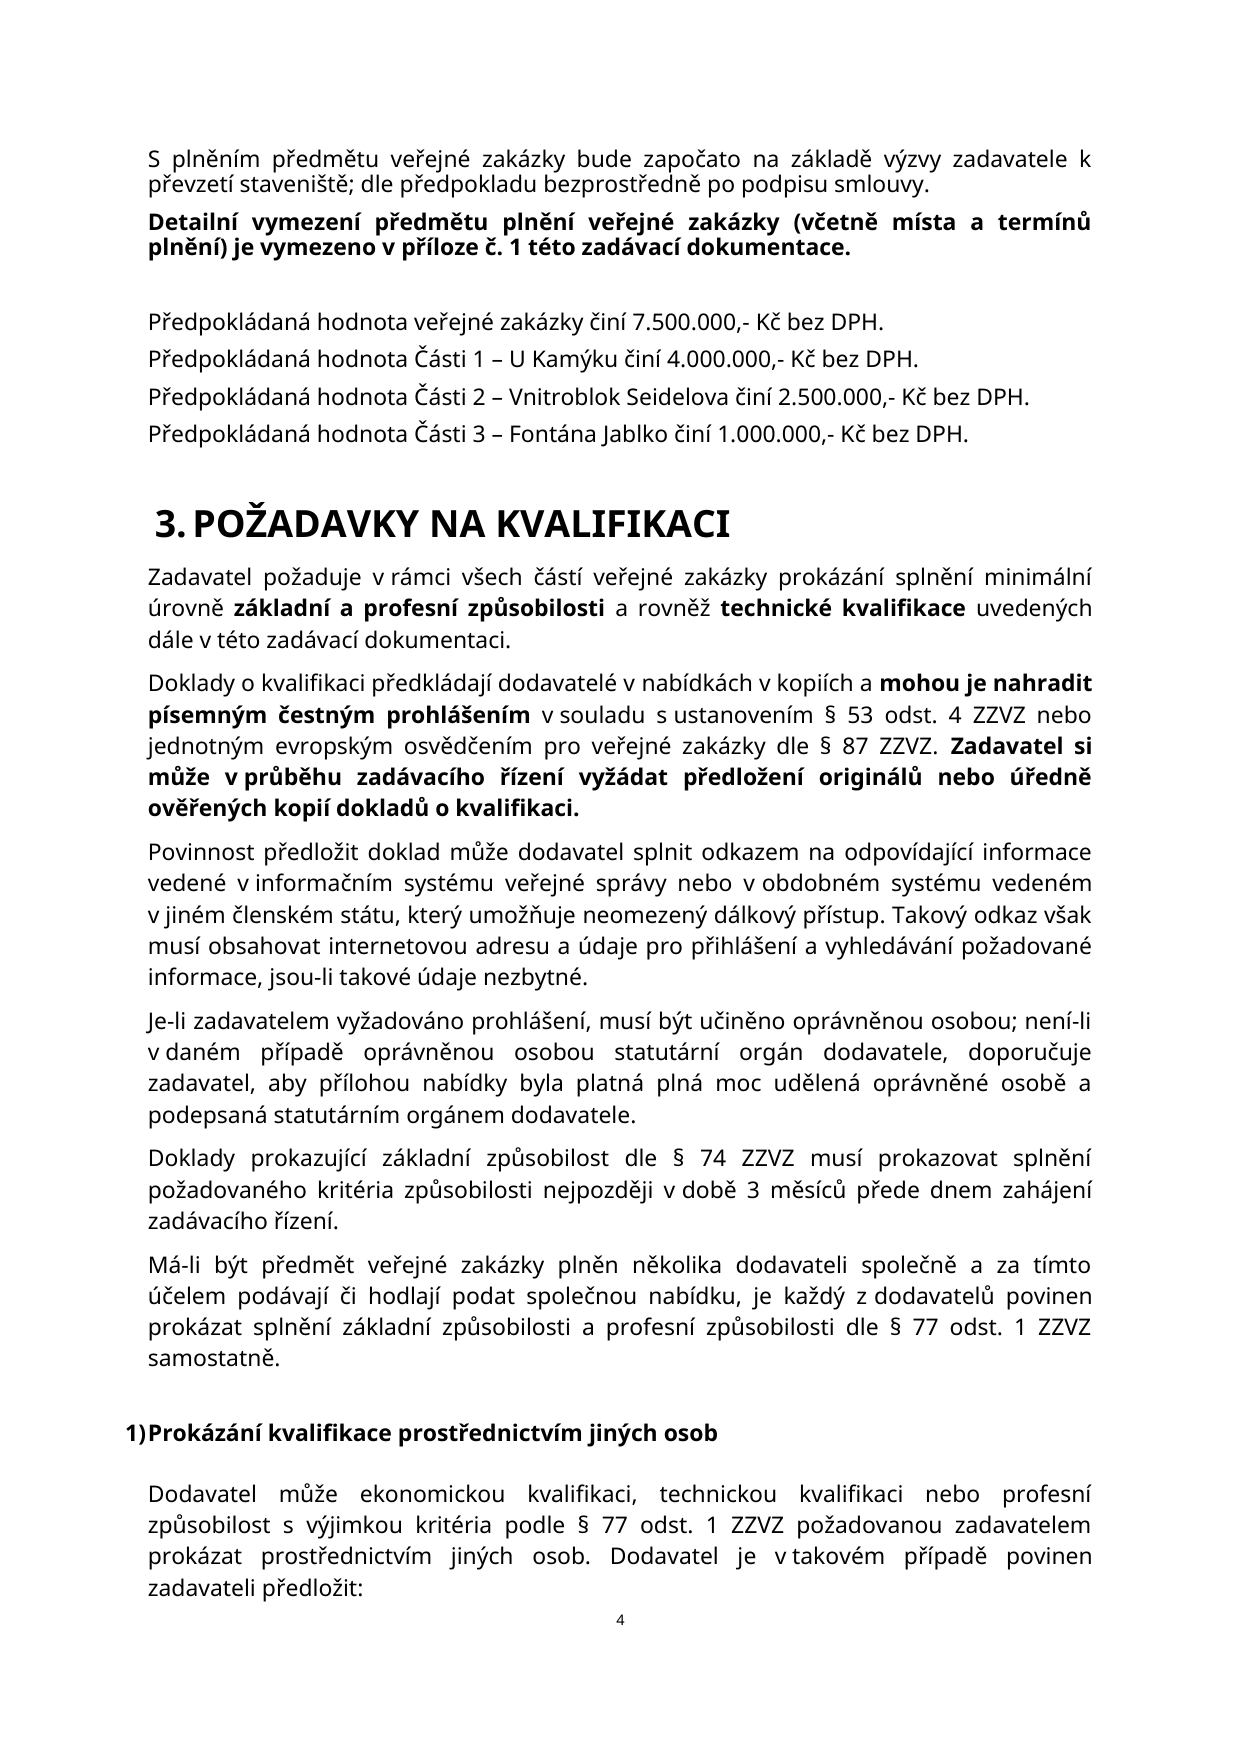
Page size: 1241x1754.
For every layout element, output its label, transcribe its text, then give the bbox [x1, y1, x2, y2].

text Předpokládaná hodnota Části 1 – U Kamýku činí 4.000.000,- Kč bez DPH. [148, 348, 1093, 373]
text Má-li být předmět veřejné zakázky plněn několika dodavateli společně a za tímto účelem podávají či hodlají podat společnou nabídku, je každý z dodavatelů povinen prokázat splnění základní způsobilosti a profesní způsobilosti dle § 77 odst. 1 ZZVZ samostatně. [148, 1249, 1093, 1374]
text Předpokládaná hodnota veřejné zakázky činí 7.500.000,- Kč bez DPH. [148, 310, 1093, 335]
text Detailní vymezení předmětu plnění veřejné zakázky (včetně místa a termínů plnění) je vymezeno v příloze č. 1 této zadávací dokumentace. [148, 210, 1093, 260]
text Dodavatel může ekonomickou kvalifikaci, technickou kvalifikaci nebo profesní způsobilost s výjimkou kritéria podle § 77 odst. 1 ZZVZ požadovanou zadavatelem prokázat prostřednictvím jiných osob. Dodavatel je v takovém případě povinen zadavateli předložit: [148, 1478, 1093, 1603]
text S plněním předmětu veřejné zakázky bude započato na základě výzvy zadavatele k převzetí staveniště; dle předpokladu bezprostředně po podpisu smlouvy. [148, 148, 1093, 198]
subtitle POŽADAVKY NA KVALIFIKACI [154, 498, 1093, 549]
text Předpokládaná hodnota Části 3 – Fontána Jablko činí 1.000.000,- Kč bez DPH. [148, 423, 1093, 448]
text Je-li zadavatelem vyžadováno prohlášení, musí být učiněno oprávněnou osobou; není-li v daném případě oprávněnou osobou statutární orgán dodavatele, doporučuje zadavatel, aby přílohou nabídky byla platná plná moc udělená oprávněné osobě a podepsaná statutárním orgánem dodavatele. [148, 1005, 1093, 1130]
text Zadavatel požaduje v rámci všech částí veřejné zakázky prokázání splnění minimální úrovně základní a profesní způsobilosti a rovněž technické kvalifikace uvedených dále v této zadávací dokumentaci. [148, 561, 1093, 655]
text Doklady o kvalifikaci předkládají dodavatelé v nabídkách v kopiích a mohou je nahradit písemným čestným prohlášením v souladu s ustanovením § 53 odst. 4 ZZVZ nebo jednotným evropským osvědčením pro veřejné zakázky dle § 87 ZZVZ. Zadavatel si může v průběhu zadávacího řízení vyžádat předložení originálů nebo úředně ověřených kopií dokladů o kvalifikaci. [148, 667, 1093, 824]
list Prokázání kvalifikace prostřednictvím jiných osob [125, 1417, 1093, 1449]
text Povinnost předložit doklad může dodavatel splnit odkazem na odpovídající informace vedené v informačním systému veřejné správy nebo v obdobném systému vedeném v jiném členském státu, který umožňuje neomezený dálkový přístup. Takový odkaz však musí obsahovat internetovou adresu a údaje pro přihlášení a vyhledávání požadované informace, jsou-li takové údaje nezbytné. [148, 836, 1093, 992]
text Předpokládaná hodnota Části 2 – Vnitroblok Seidelova činí 2.500.000,- Kč bez DPH. [148, 385, 1093, 410]
text Doklady prokazující základní způsobilost dle § 74 ZZVZ musí prokazovat splnění požadovaného kritéria způsobilosti nejpozději v době 3 měsíců přede dnem zahájení zadávacího řízení. [148, 1142, 1093, 1236]
